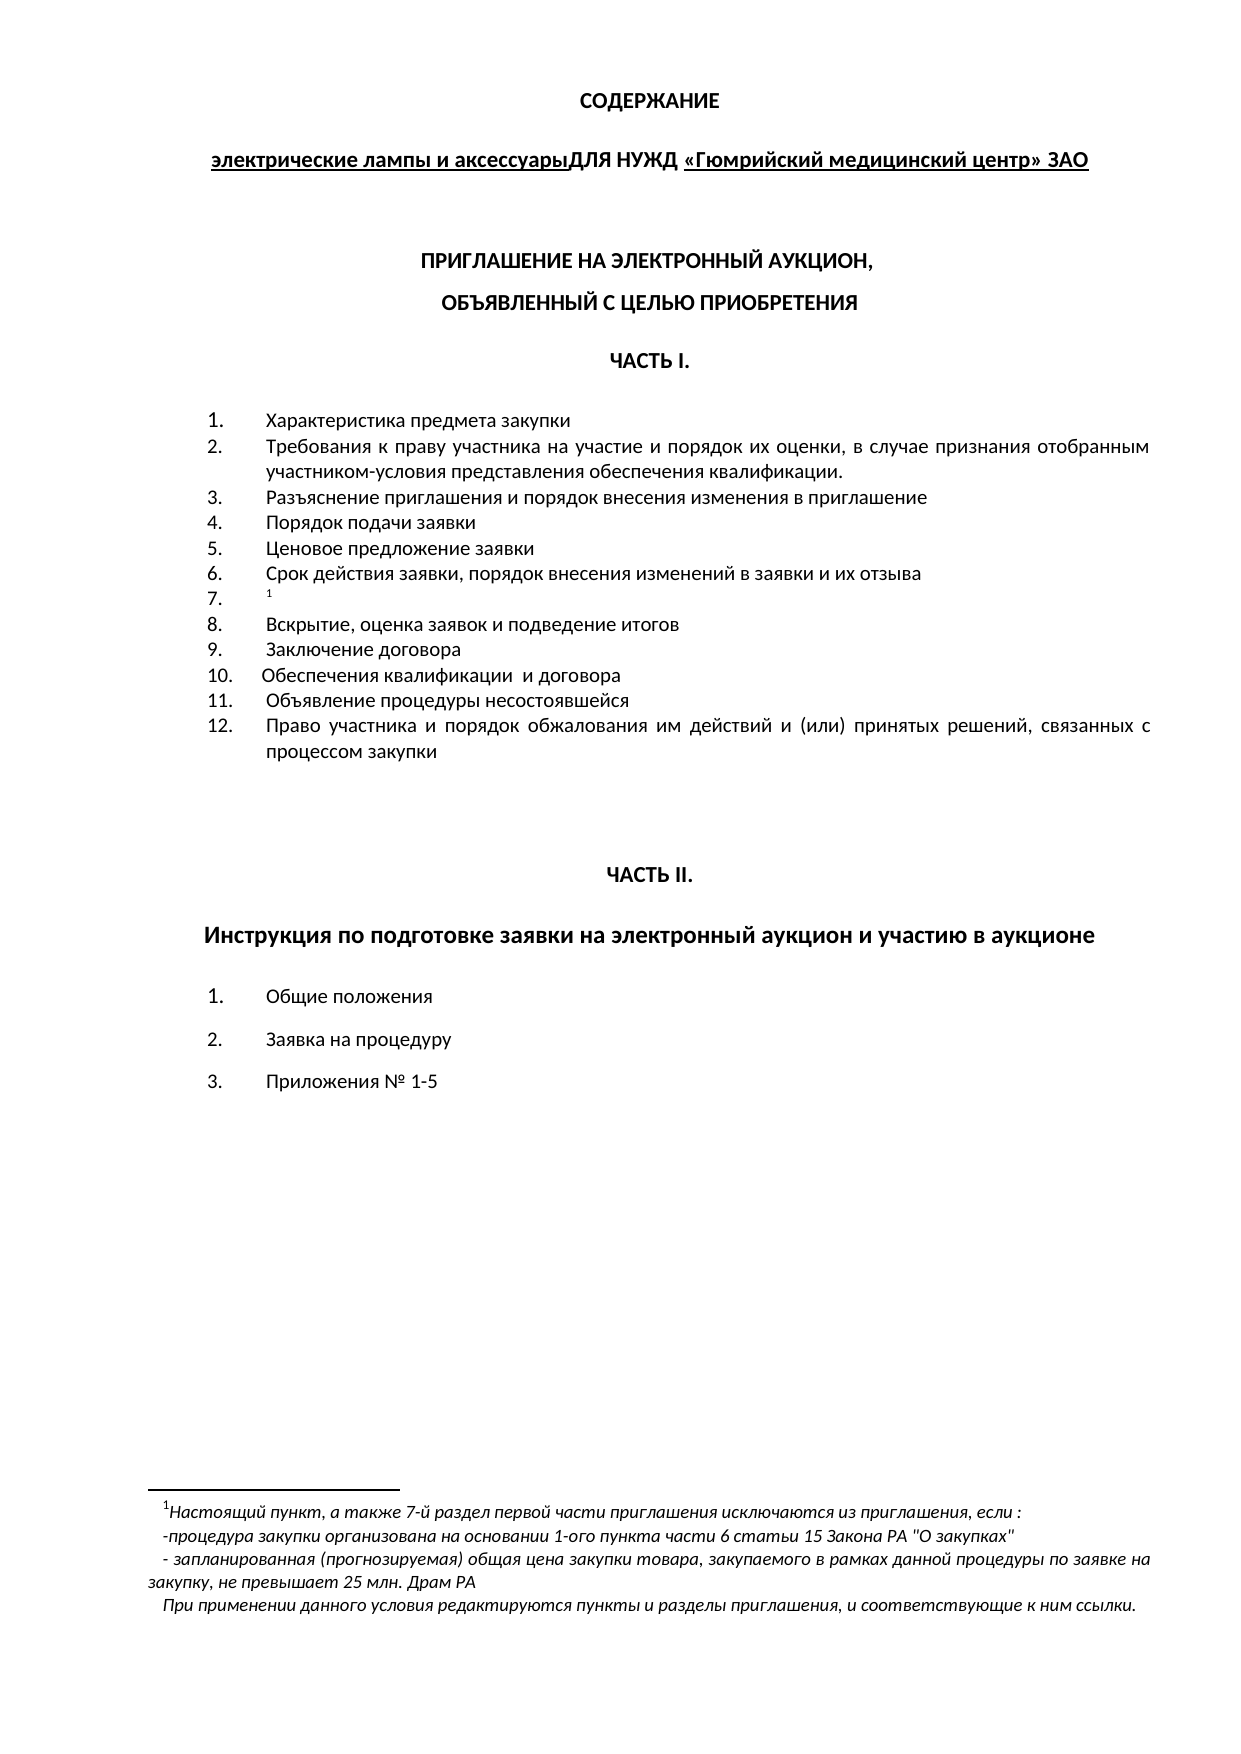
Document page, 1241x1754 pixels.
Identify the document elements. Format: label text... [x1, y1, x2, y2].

text 11. Объявление процедуры несостоявшейся [207, 687, 1152, 713]
text Инструкция по подготовке заявки на электронный аукцион и участию в аукционе [148, 919, 1152, 949]
text 3. Разъяснение приглашения и порядок внесения изменения в приглашение [207, 484, 1152, 509]
text электрические лампы и аксессуарыДЛЯ НУЖД «Гюмрийский медицинский центр» ЗАО [148, 145, 1152, 173]
text 7. [207, 586, 1152, 611]
text 6. Срок действия заявки, порядок внесения изменений в заявки и их отзыва [207, 560, 1152, 586]
text 8. Вскрытие, оценка заявок и подведение итогов [207, 611, 1152, 636]
text ЧАСТЬ II. [148, 860, 1152, 888]
text 12. Право участника и порядок обжалования им действий и (или) принятых решений, связанных с процессом закупки [207, 713, 1152, 763]
text 10. Обеспечения квалификации и договора [207, 662, 1152, 687]
text 5. Ценовое предложение заявки [207, 535, 1152, 560]
text 4. Порядок подачи заявки [207, 509, 1152, 535]
text 1. Характеристика предмета закупки [207, 405, 1152, 433]
text 1. Общие положения [207, 981, 1152, 1009]
text ПРИГЛАШЕНИЕ НА ЭЛЕКТРОННЫЙ АУКЦИОН, ОБЪЯВЛЕННЫЙ С ЦЕЛЬЮ ПРИОБРЕТЕНИЯ [148, 246, 1152, 316]
text 2. Заявка на процедуру [207, 1026, 1152, 1051]
text СОДЕРЖАНИЕ [148, 86, 1152, 114]
text 3. Приложения № 1-5 [207, 1068, 1152, 1093]
text 9. Заключение договора [207, 636, 1152, 662]
text 2. Требования к праву участника на участие и порядок их оценки, в случае признания отобранным участником-условия представления обеспечения квалификации. [207, 433, 1152, 484]
text ЧАСТЬ I. [148, 346, 1152, 374]
